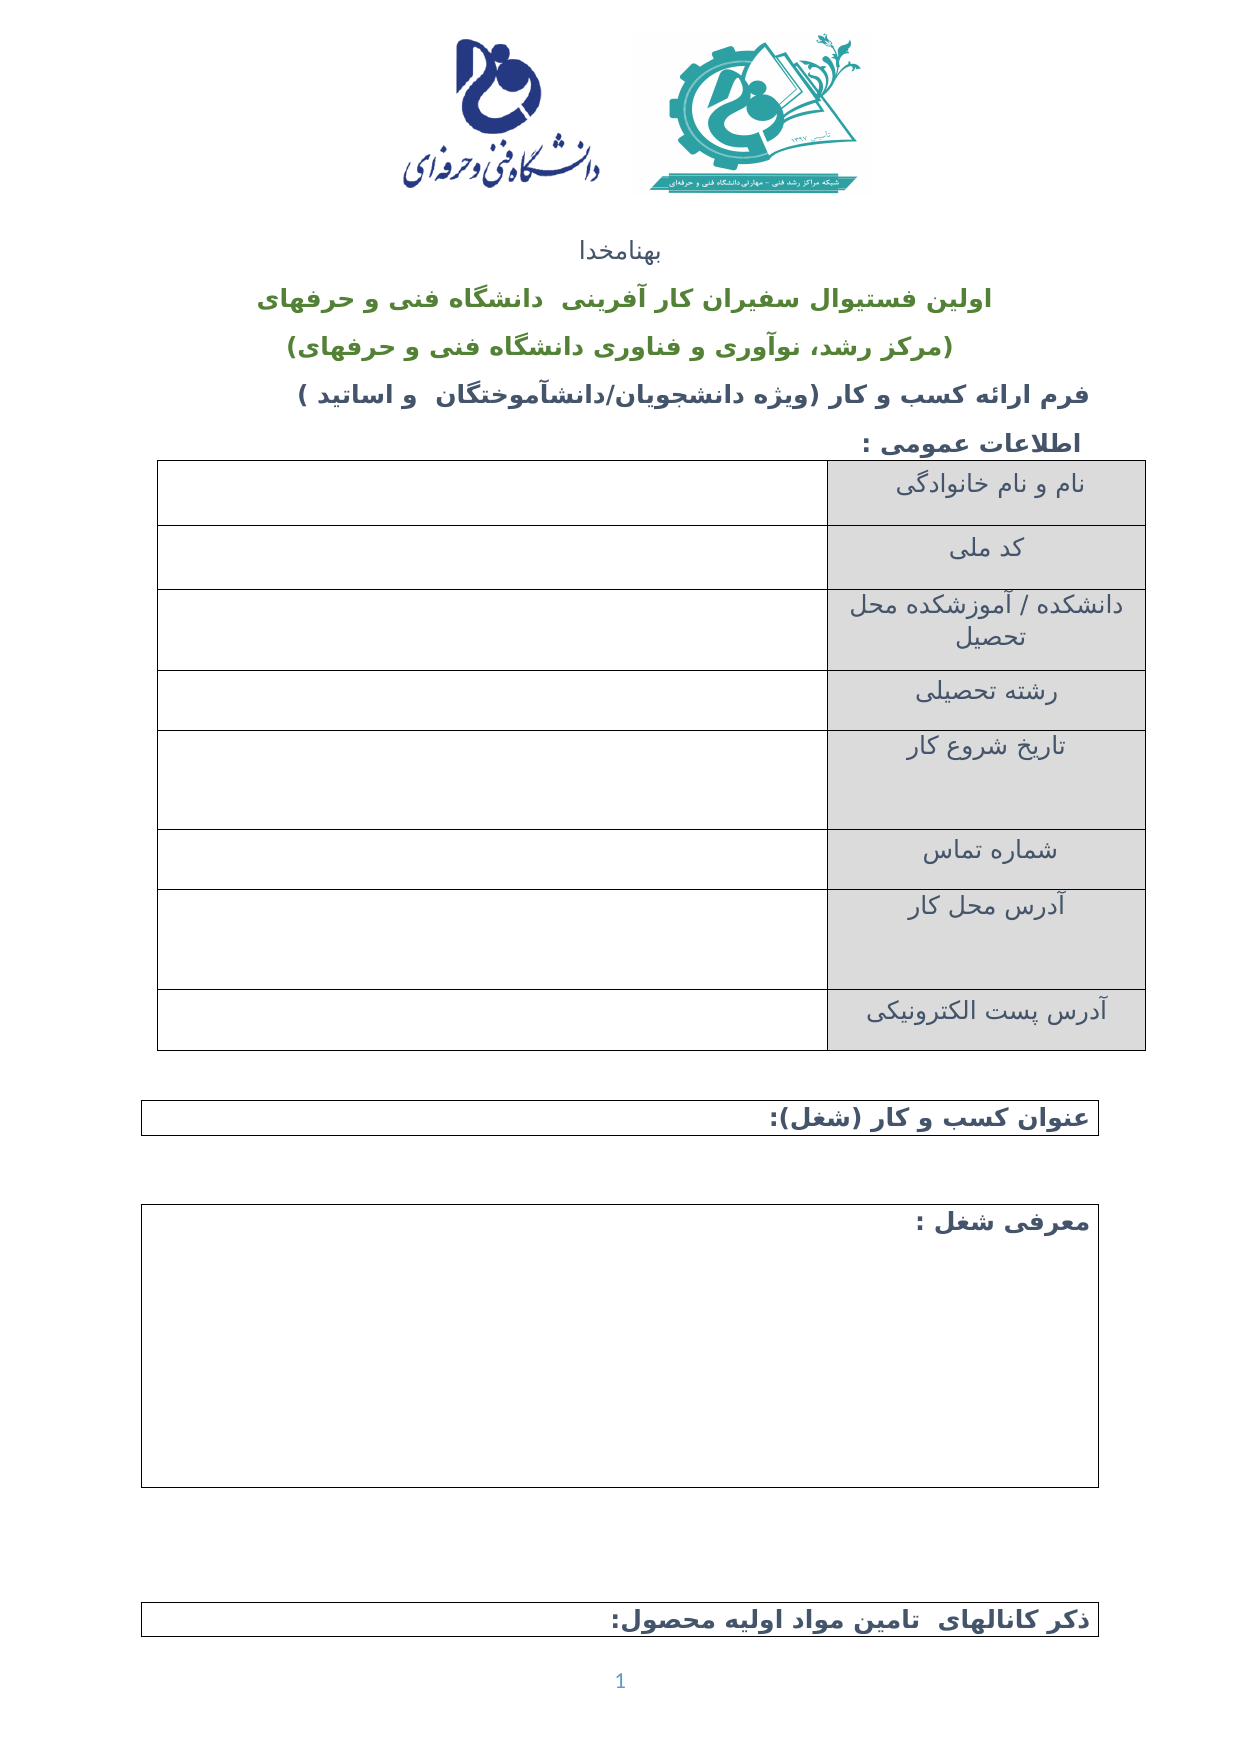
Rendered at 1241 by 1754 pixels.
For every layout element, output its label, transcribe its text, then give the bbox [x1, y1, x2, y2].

table_cell [158, 671, 827, 730]
table_cell رشته تحصیلی [828, 671, 1145, 730]
table_cell آدرس پست الکترونیکی [828, 990, 1145, 1050]
table_cell دانشکده / آموزشکده محل تحصیل [828, 590, 1145, 670]
table_cell کد ملی [828, 526, 1145, 589]
table_cell [158, 990, 827, 1050]
table_header [158, 461, 827, 525]
table_cell شماره تماس [828, 830, 1145, 889]
text فرم ارائه کسب و کار (ویژه دانشجویان/دانشآموختگان و اساتید ) [150, 381, 1090, 410]
text (مرکز رشد، نوآوری و فناوری دانشگاه فنی و حرفهای) [150, 332, 1090, 362]
table_cell تاریخ شروع کار [828, 731, 1145, 829]
table_cell [158, 830, 827, 889]
picture [631, 30, 871, 196]
text عنوان کسب و کار (شغل): [142, 1101, 1098, 1135]
text اولین فستیوال سفیران کار آفرینی دانشگاه فنی و حرفهای [150, 284, 1090, 313]
table_header نام و نام خانوادگی [828, 461, 1145, 525]
table_cell [158, 590, 827, 670]
table_cell [158, 731, 827, 829]
table_cell [158, 890, 827, 989]
table_cell [158, 526, 827, 589]
text ذکر کانالهای تامین مواد اولیه محصول: [142, 1603, 1098, 1636]
text اطلاعات عمومی : [150, 429, 1090, 458]
text معرفی شغل : [142, 1205, 1098, 1237]
table_cell آدرس محل کار [828, 890, 1145, 989]
picture [392, 30, 609, 196]
text بهنامخدا [150, 236, 1090, 265]
